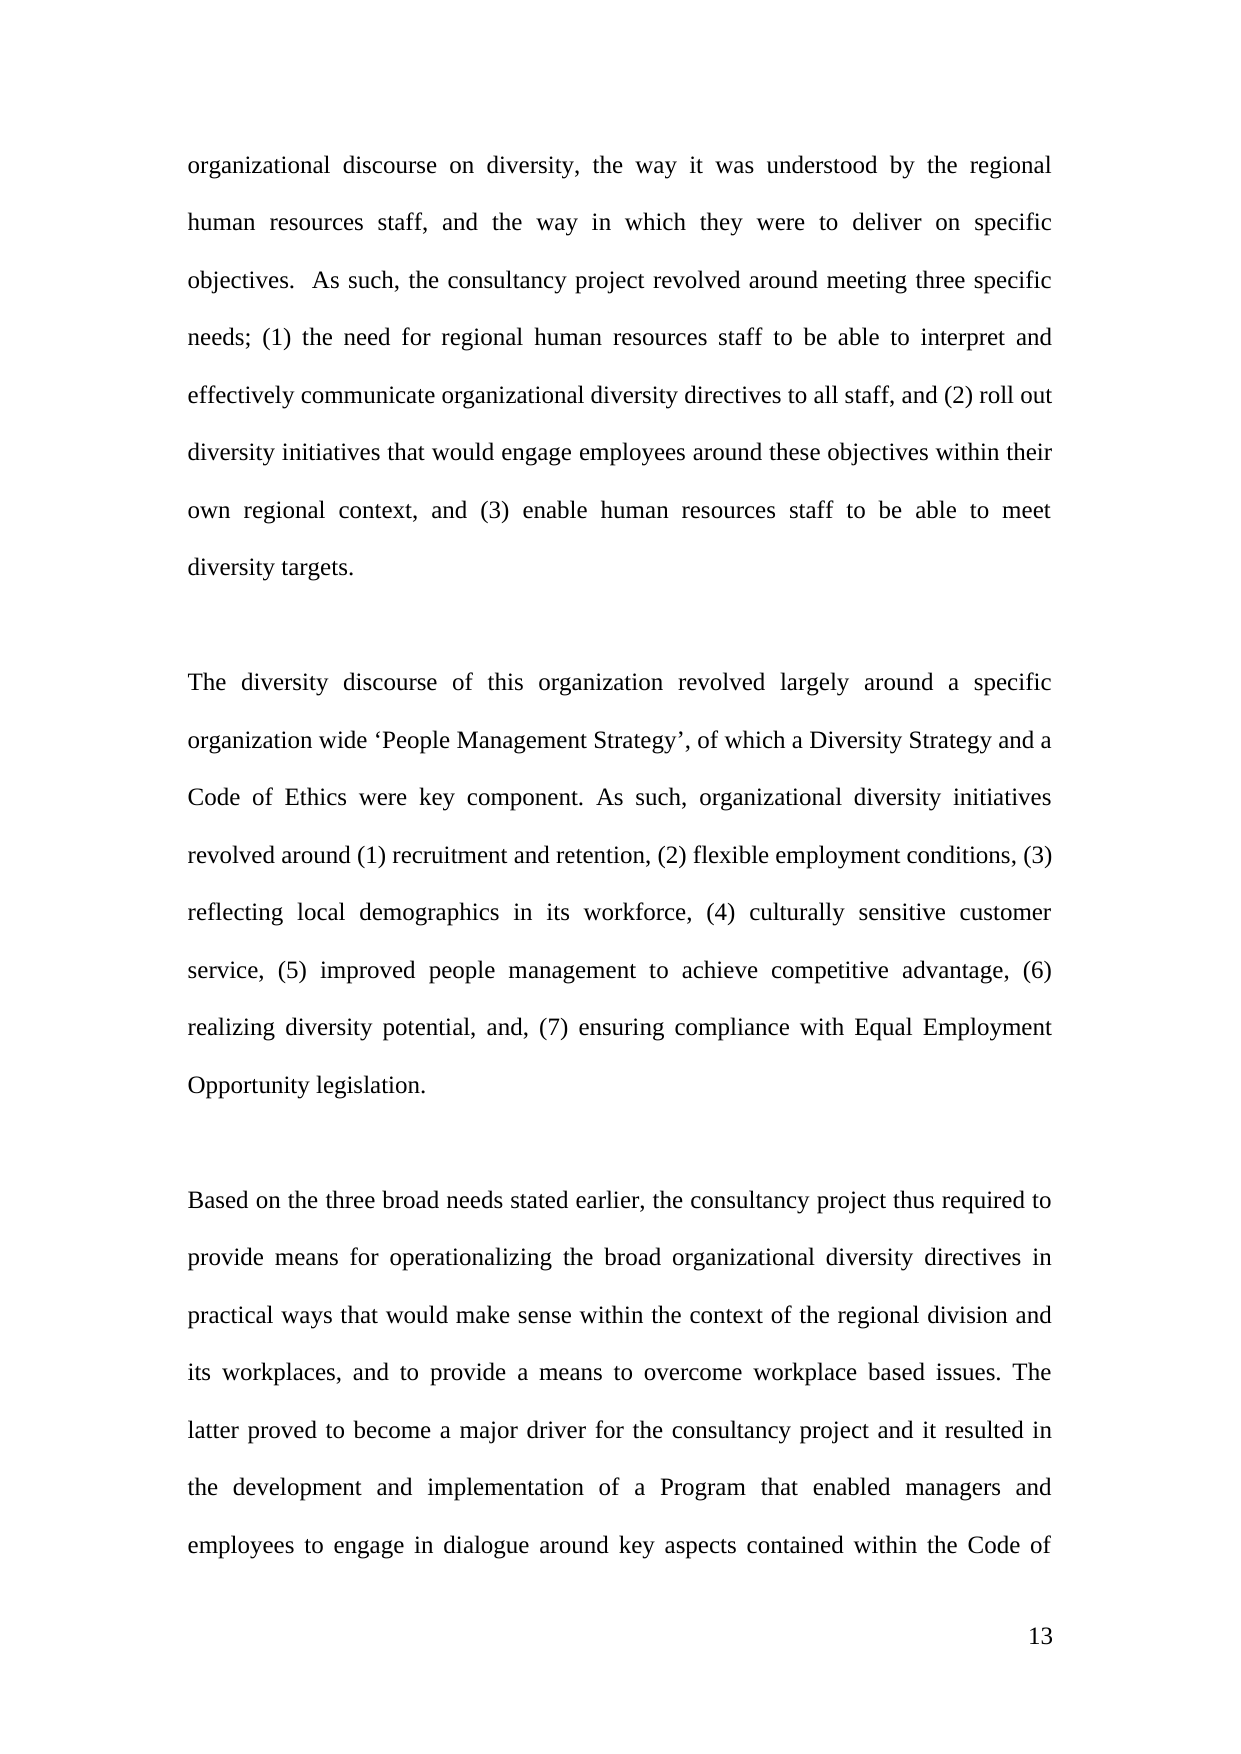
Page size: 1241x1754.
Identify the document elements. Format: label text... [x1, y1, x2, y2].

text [187, 150, 1053, 581]
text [187, 1185, 1053, 1559]
text The diversity discourse of this organization revolved largely around a specific organization wide ‘People Management Strategy’, of which a Diversity Strategy and a Code of Ethics were key component. As such, organizational diversity initiatives revolved around (1) recruitment and retention, (2) flexible employment conditions, (3) reflecting local demographics in its workforce, (4) culturally sensitive customer service, (5) improved people management to achieve competitive advantage, (6) realizing diversity potential, and, (7) ensuring compliance with Equal Employment Opportunity legislation. [187, 667, 1053, 1099]
